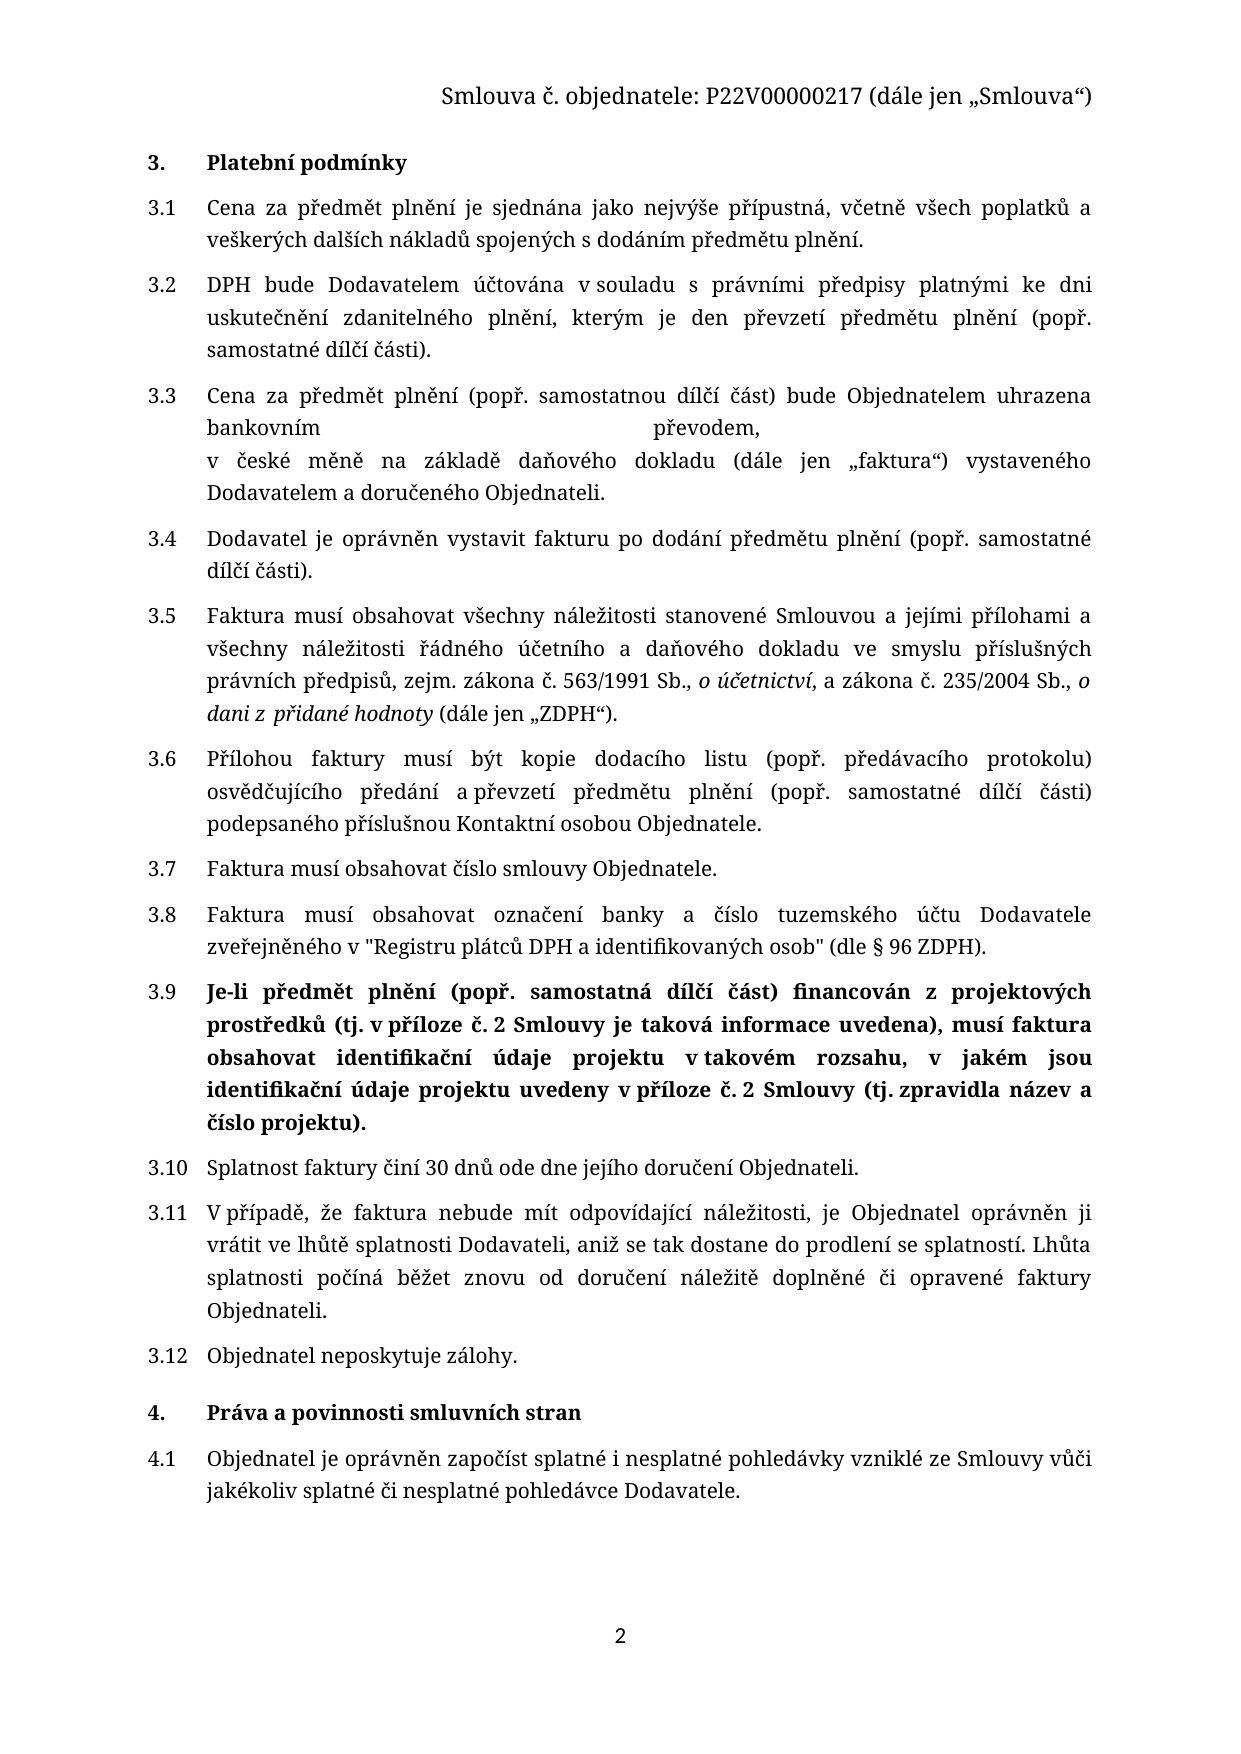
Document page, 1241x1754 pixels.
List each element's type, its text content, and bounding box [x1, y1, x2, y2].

list V případě, že faktura nebude mít odpovídající náležitosti, je Objednatel oprávněn ji vrátit ve lhůtě splatnosti Dodavateli, aniž se tak dostane do prodlení se splatností. Lhůta splatnosti počíná běžet znovu od doručení náležitě doplněné či opravené faktury Objednateli. [148, 1198, 1093, 1324]
list Faktura musí obsahovat všechny náležitosti stanovené Smlouvou a jejími přílohami a všechny náležitosti řádného účetního a daňového dokladu ve smyslu příslušných právních předpisů, zejm. zákona č. 563/1991 Sb., o účetnictví, a zákona č. 235/2004 Sb., o dani z přidané hodnoty (dále jen „ZDPH“). [148, 601, 1093, 728]
list Objednatel je oprávněn započíst splatné i nesplatné pohledávky vzniklé ze Smlouvy vůči jakékoliv splatné či nesplatné pohledávce Dodavatele. [148, 1444, 1093, 1505]
list Je-li předmět plnění (popř. samostatná dílčí část) financován z projektových prostředků (tj. v příloze č. 2 Smlouvy je taková informace uvedena), musí faktura obsahovat identifikační údaje projektu v takovém rozsahu, v jakém jsou identifikační údaje projektu uvedeny v příloze č. 2 Smlouvy (tj. zpravidla název a číslo projektu). [148, 977, 1093, 1136]
list Přílohou faktury musí být kopie dodacího listu (popř. předávacího protokolu) osvědčujícího předání a převzetí předmětu plnění (popř. samostatné dílčí části) podepsaného příslušnou Kontaktní osobou Objednatele. [148, 744, 1093, 838]
list Dodavatel je oprávněn vystavit fakturu po dodání předmětu plnění (popř. samostatné dílčí části). [148, 524, 1093, 585]
list Objednatel neposkytuje zálohy. [148, 1341, 1093, 1369]
list Cena za předmět plnění (popř. samostatnou dílčí část) bude Objednatelem uhrazena bankovním převodem, v české měně na základě daňového dokladu (dále jen „faktura“) vystaveného Dodavatelem a doručeného Objednateli. [148, 381, 1093, 507]
list Práva a povinnosti smluvních stran [148, 1398, 1093, 1427]
list Platební podmínky [148, 148, 1093, 176]
list Cena za předmět plnění je sjednána jako nejvýše přípustná, včetně všech poplatků a veškerých dalších nákladů spojených s dodáním předmětu plnění. [148, 193, 1093, 254]
list Faktura musí obsahovat označení banky a číslo tuzemského účtu Dodavatele zveřejněného v "Registru plátců DPH a identifikovaných osob" (dle § 96 ZDPH). [148, 900, 1093, 961]
list Splatnost faktury činí 30 dnů ode dne jejího doručení Objednateli. [148, 1153, 1093, 1181]
list Faktura musí obsahovat číslo smlouvy Objednatele. [148, 854, 1093, 883]
list DPH bude Dodavatelem účtována v souladu s právními předpisy platnými ke dni uskutečnění zdanitelného plnění, kterým je den převzetí předmětu plnění (popř. samostatné dílčí části). [148, 270, 1093, 364]
